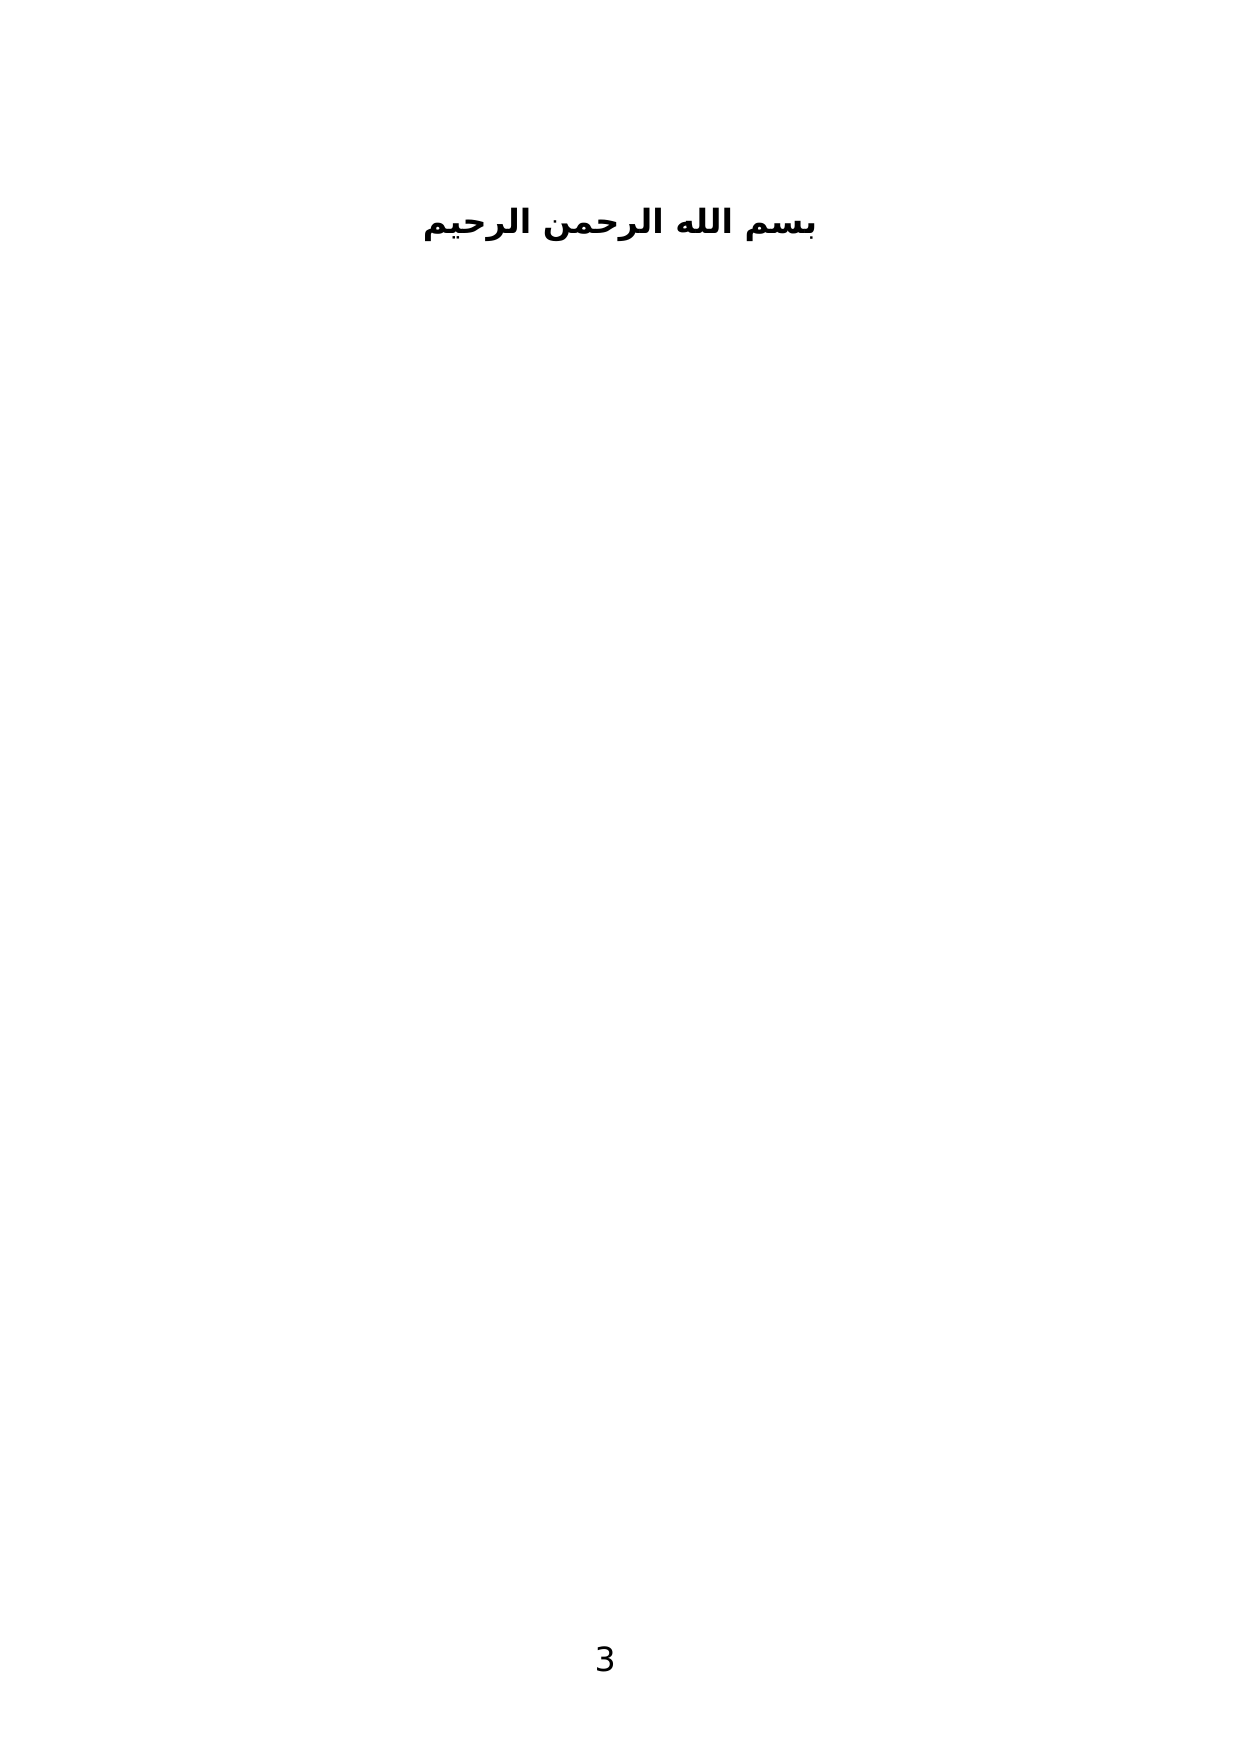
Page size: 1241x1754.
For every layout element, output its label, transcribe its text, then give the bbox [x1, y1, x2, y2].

text بسم الله الرحمن الرحيم [236, 202, 1004, 241]
